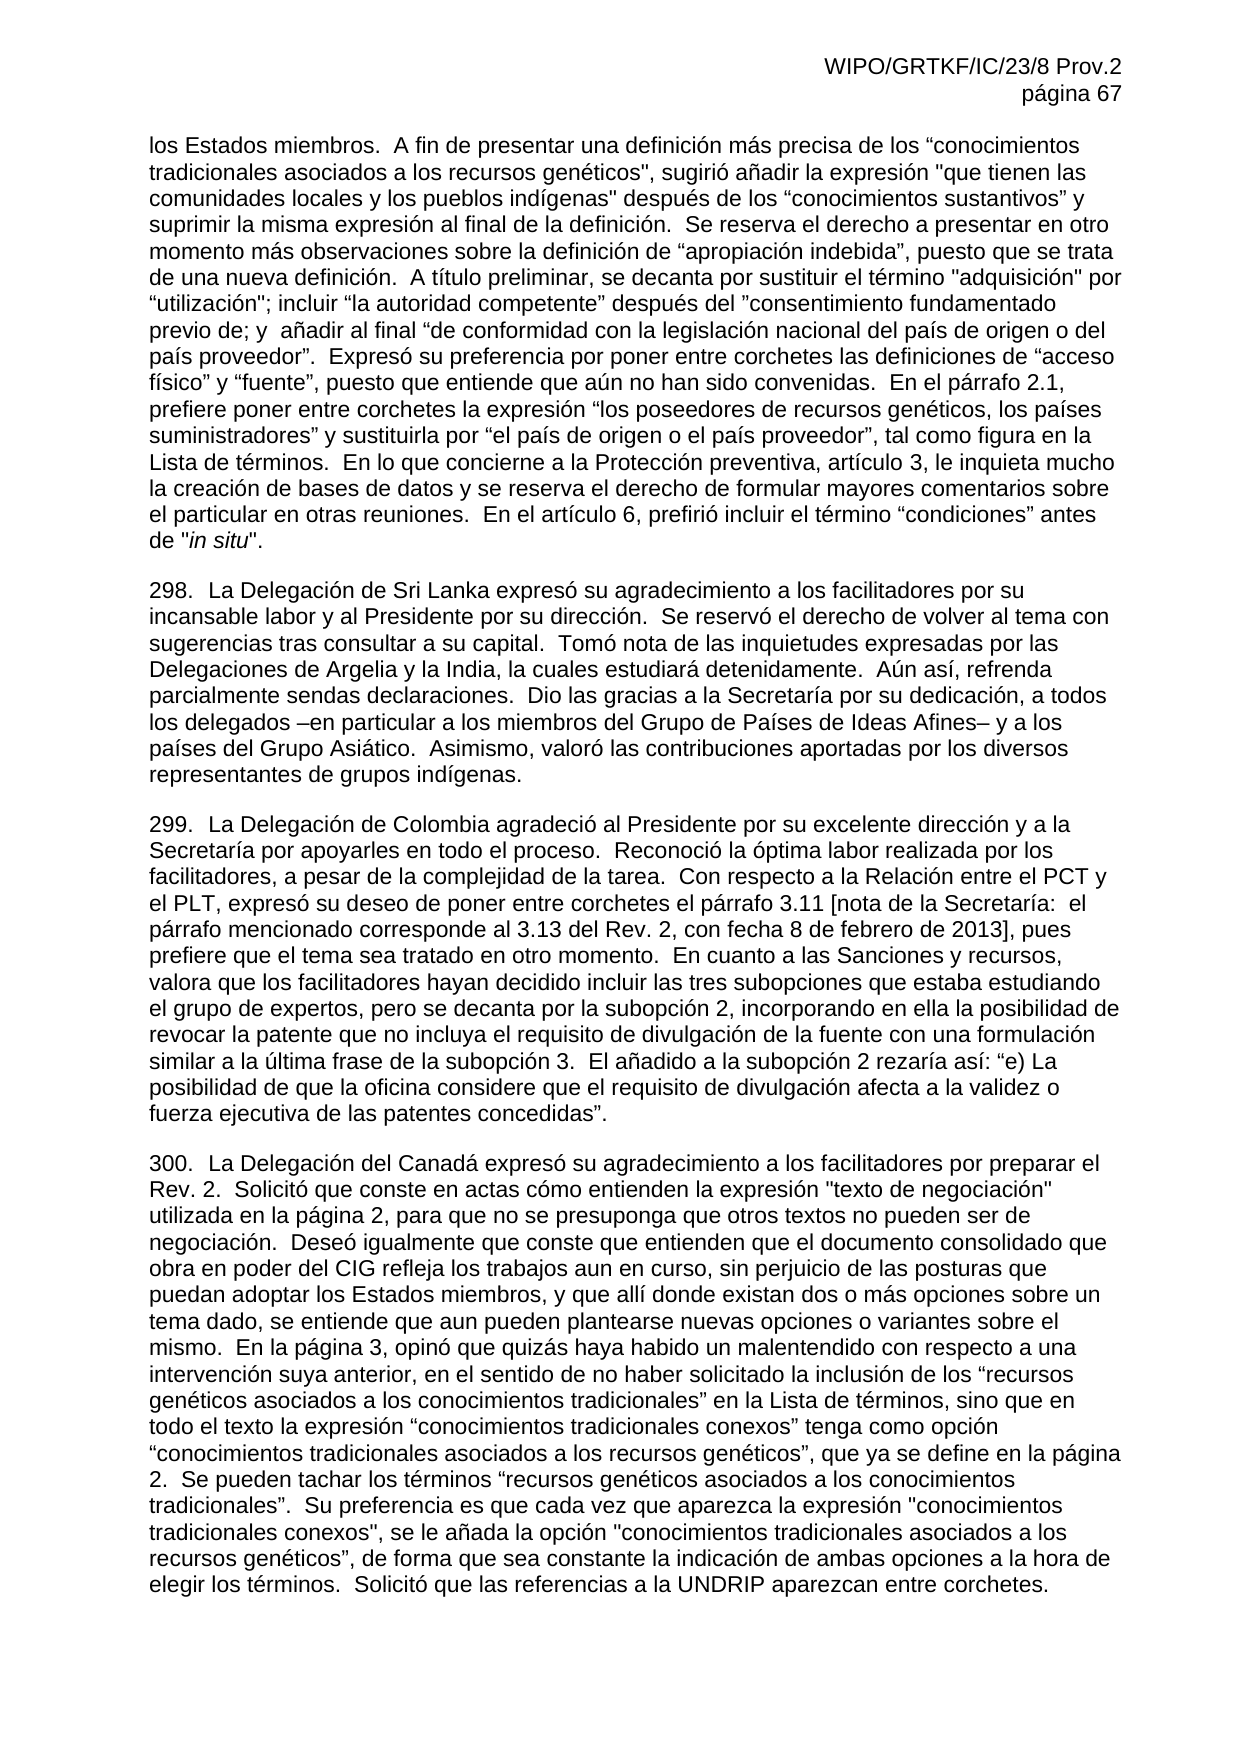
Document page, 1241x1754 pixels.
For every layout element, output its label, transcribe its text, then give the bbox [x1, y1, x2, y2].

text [149, 132, 1122, 554]
text La Delegación de Colombia agradeció al Presidente por su excelente dirección y a la Secretaría por apoyarles en todo el proceso. Reconoció la óptima labor realizada por los facilitadores, a pesar de la complejidad de la tarea. Con respecto a la Relación entre el PCT y el PLT, expresó su deseo de poner entre corchetes el párrafo 3.11 [nota de la Secretaría: el párrafo mencionado corresponde al 3.13 del Rev. 2, con fecha 8 de febrero de 2013], pues prefiere que el tema sea tratado en otro momento. En cuanto a las Sanciones y recursos, valora que los facilitadores hayan decidido incluir las tres subopciones que estaba estudiando el grupo de expertos, pero se decanta por la subopción 2, incorporando en ella la posibilidad de revocar la patente que no incluya el requisito de divulgación de la fuente con una formulación similar a la última frase de la subopción 3. El añadido a la subopción 2 rezaría así: “e) La posibilidad de que la oficina considere que el requisito de divulgación afecta a la validez o fuerza ejecutiva de las patentes concedidas”. [149, 811, 1122, 1127]
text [149, 1150, 1122, 1598]
text La Delegación de Sri Lanka expresó su agradecimiento a los facilitadores por su incansable labor y al Presidente por su dirección. Se reservó el derecho de volver al tema con sugerencias tras consultar a su capital. Tomó nota de las inquietudes expresadas por las Delegaciones de Argelia y la India, la cuales estudiará detenidamente. Aún así, refrenda parcialmente sendas declaraciones. Dio las gracias a la Secretaría por su dedicación, a todos los delegados –en particular a los miembros del Grupo de Países de Ideas Afines– y a los países del Grupo Asiático. Asimismo, valoró las contribuciones aportadas por los diversos representantes de grupos indígenas. [149, 577, 1122, 788]
